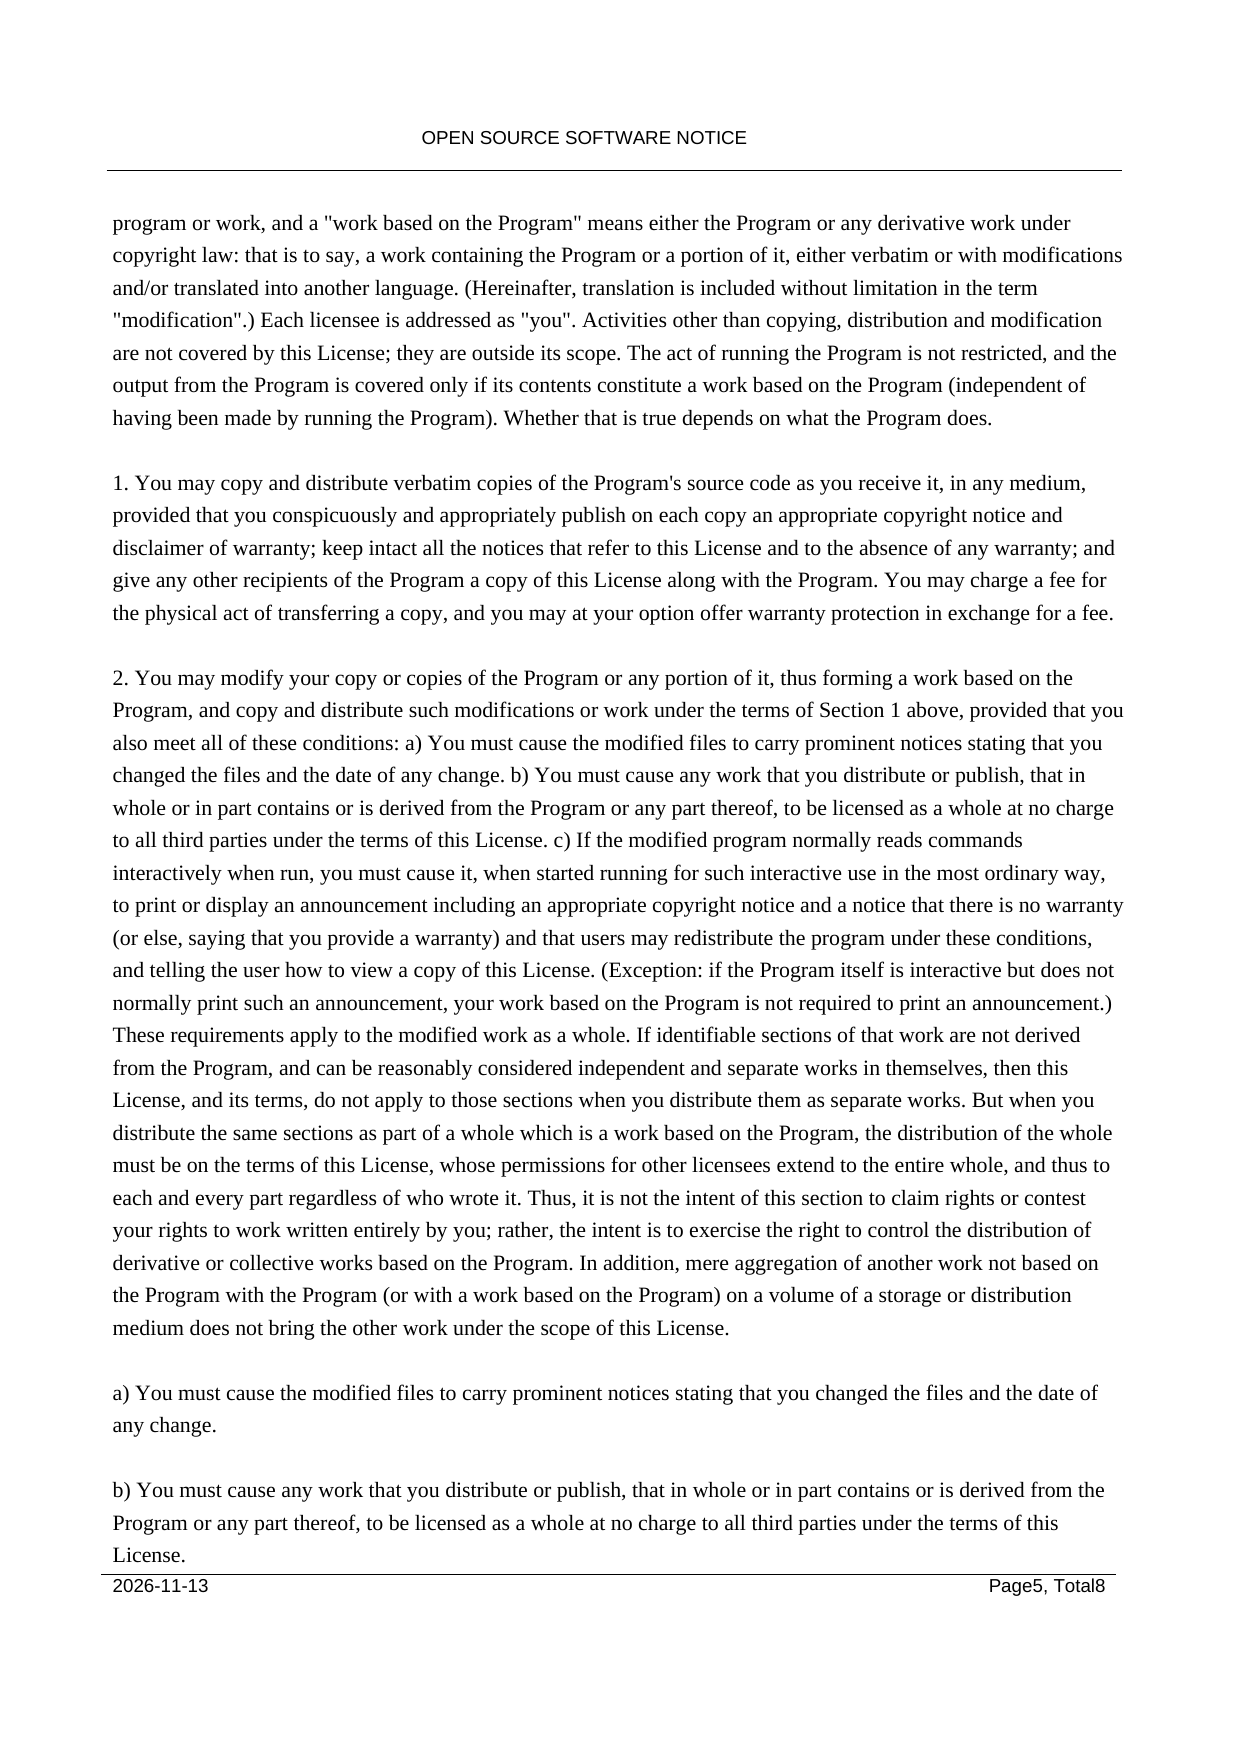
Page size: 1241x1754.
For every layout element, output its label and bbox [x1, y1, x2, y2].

text [112, 206, 1128, 1571]
